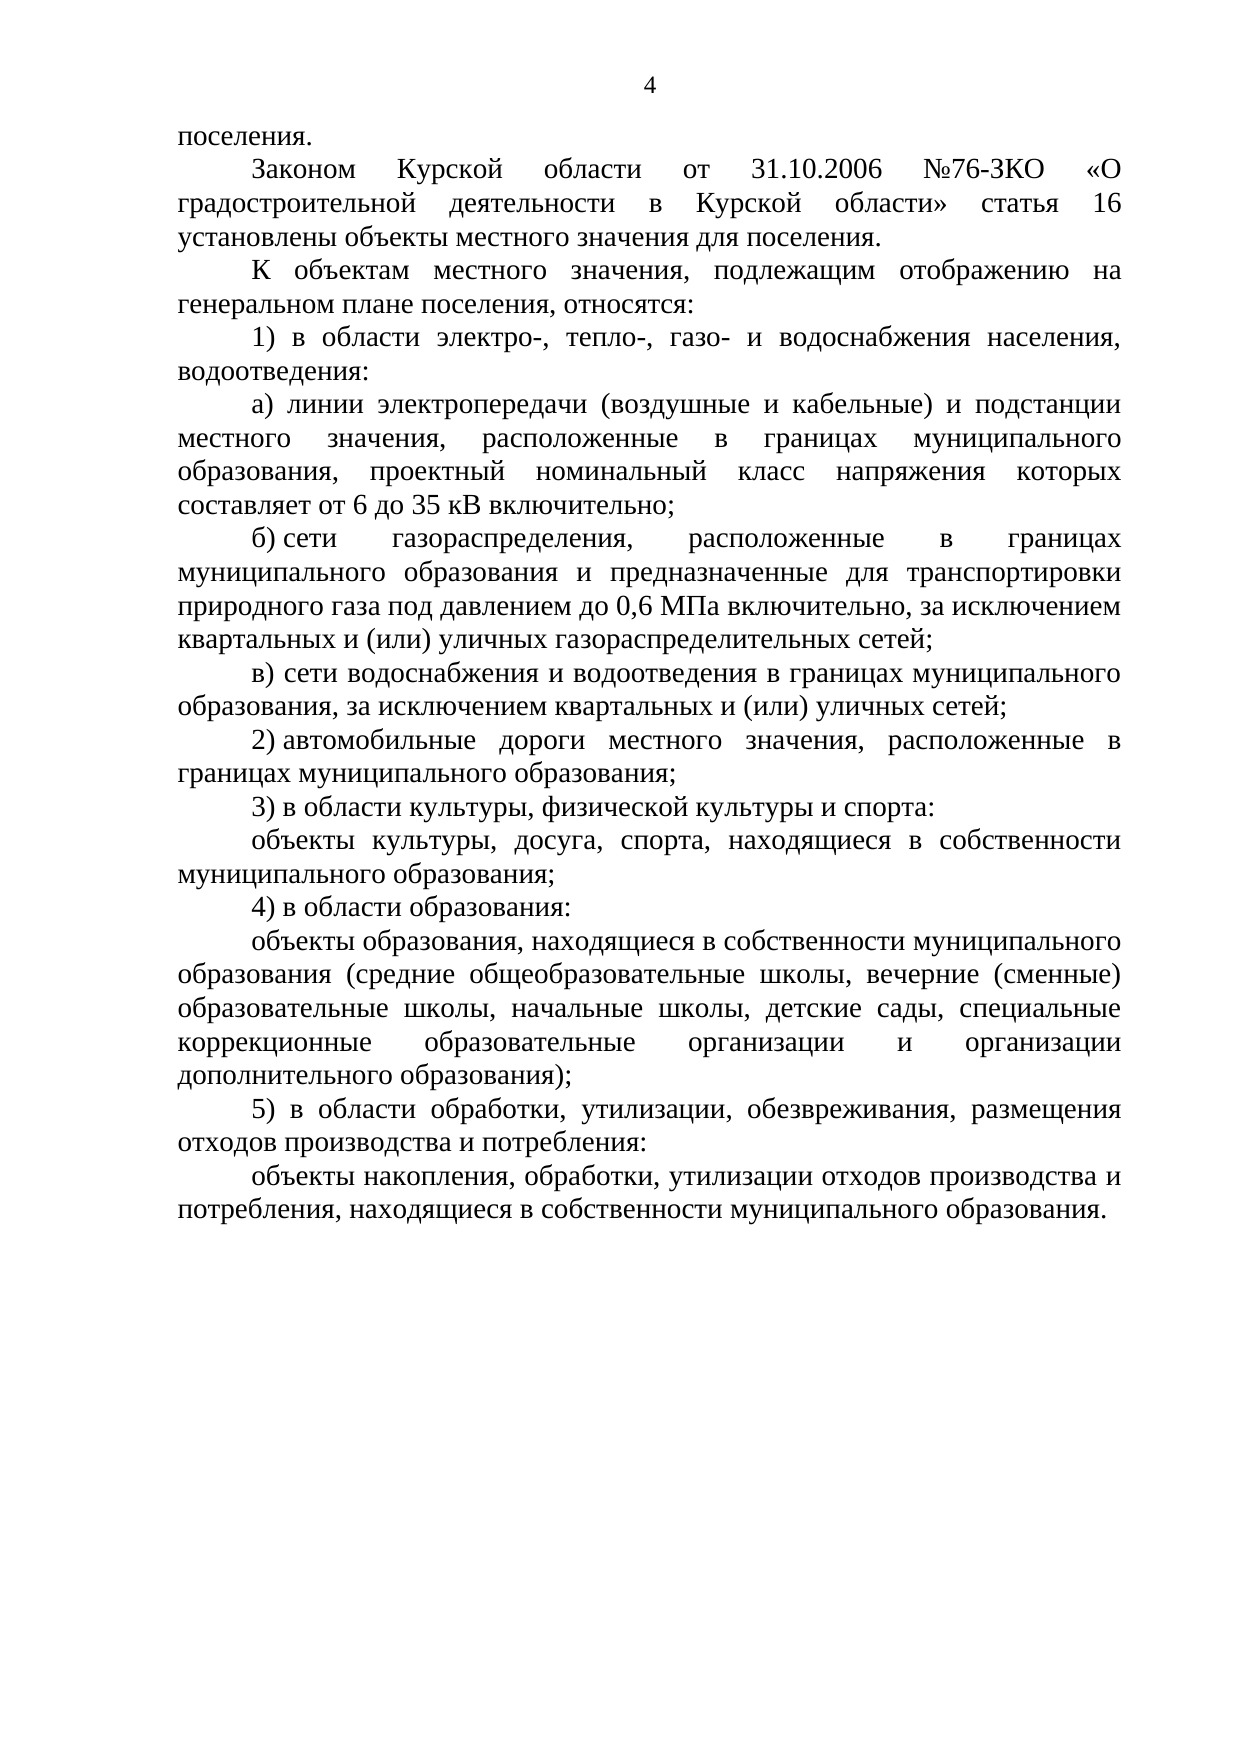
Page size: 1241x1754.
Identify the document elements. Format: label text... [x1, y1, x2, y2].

text б) сети газораспределения, расположенные в границах муниципального образования и предназначенные для транспортировки природного газа под давлением до 0,6 МПа включительно, за исключением квартальных и (или) уличных газораспределительных сетей; [177, 521, 1122, 655]
text 2) автомобильные дороги местного значения, расположенные в границах муниципального образования; [177, 722, 1122, 789]
text объекты накопления, обработки, утилизации отходов производства и потребления, находящиеся в собственности муниципального образования. [177, 1158, 1122, 1225]
text Законом Курской области от 31.10.2006 №76-ЗКО «О градостроительной деятельности в Курской области» статья 16 установлены объекты местного значения для поселения. [177, 152, 1122, 252]
text 1) в области электро-, тепло-, газо- и водоснабжения населения, водоотведения: [177, 319, 1122, 386]
text 5) в области обработки, утилизации, обезвреживания, размещения отходов производства и потребления: [177, 1091, 1122, 1158]
text 4) в области образования: [177, 889, 1122, 923]
text объекты образования, находящиеся в собственности муниципального образования (средние общеобразовательные школы, вечерние (сменные) образовательные школы, начальные школы, детские сады, специальные коррекционные образовательные организации и организации дополнительного образования); [177, 923, 1122, 1091]
text объекты культуры, досуга, спорта, находящиеся в собственности муниципального образования; [177, 822, 1122, 889]
text в) сети водоснабжения и водоотведения в границах муниципального образования, за исключением квартальных и (или) уличных сетей; [177, 655, 1122, 722]
text К объектам местного значения, подлежащим отображению на генеральном плане поселения, относятся: [177, 252, 1122, 319]
text а) линии электропередачи (воздушные и кабельные) и подстанции местного значения, расположенные в границах муниципального образования, проектный номинальный класс напряжения которых составляет от 6 до 35 кВ включительно; [177, 386, 1122, 521]
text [177, 118, 1122, 152]
text 3) в области культуры, физической культуры и спорта: [177, 789, 1122, 822]
